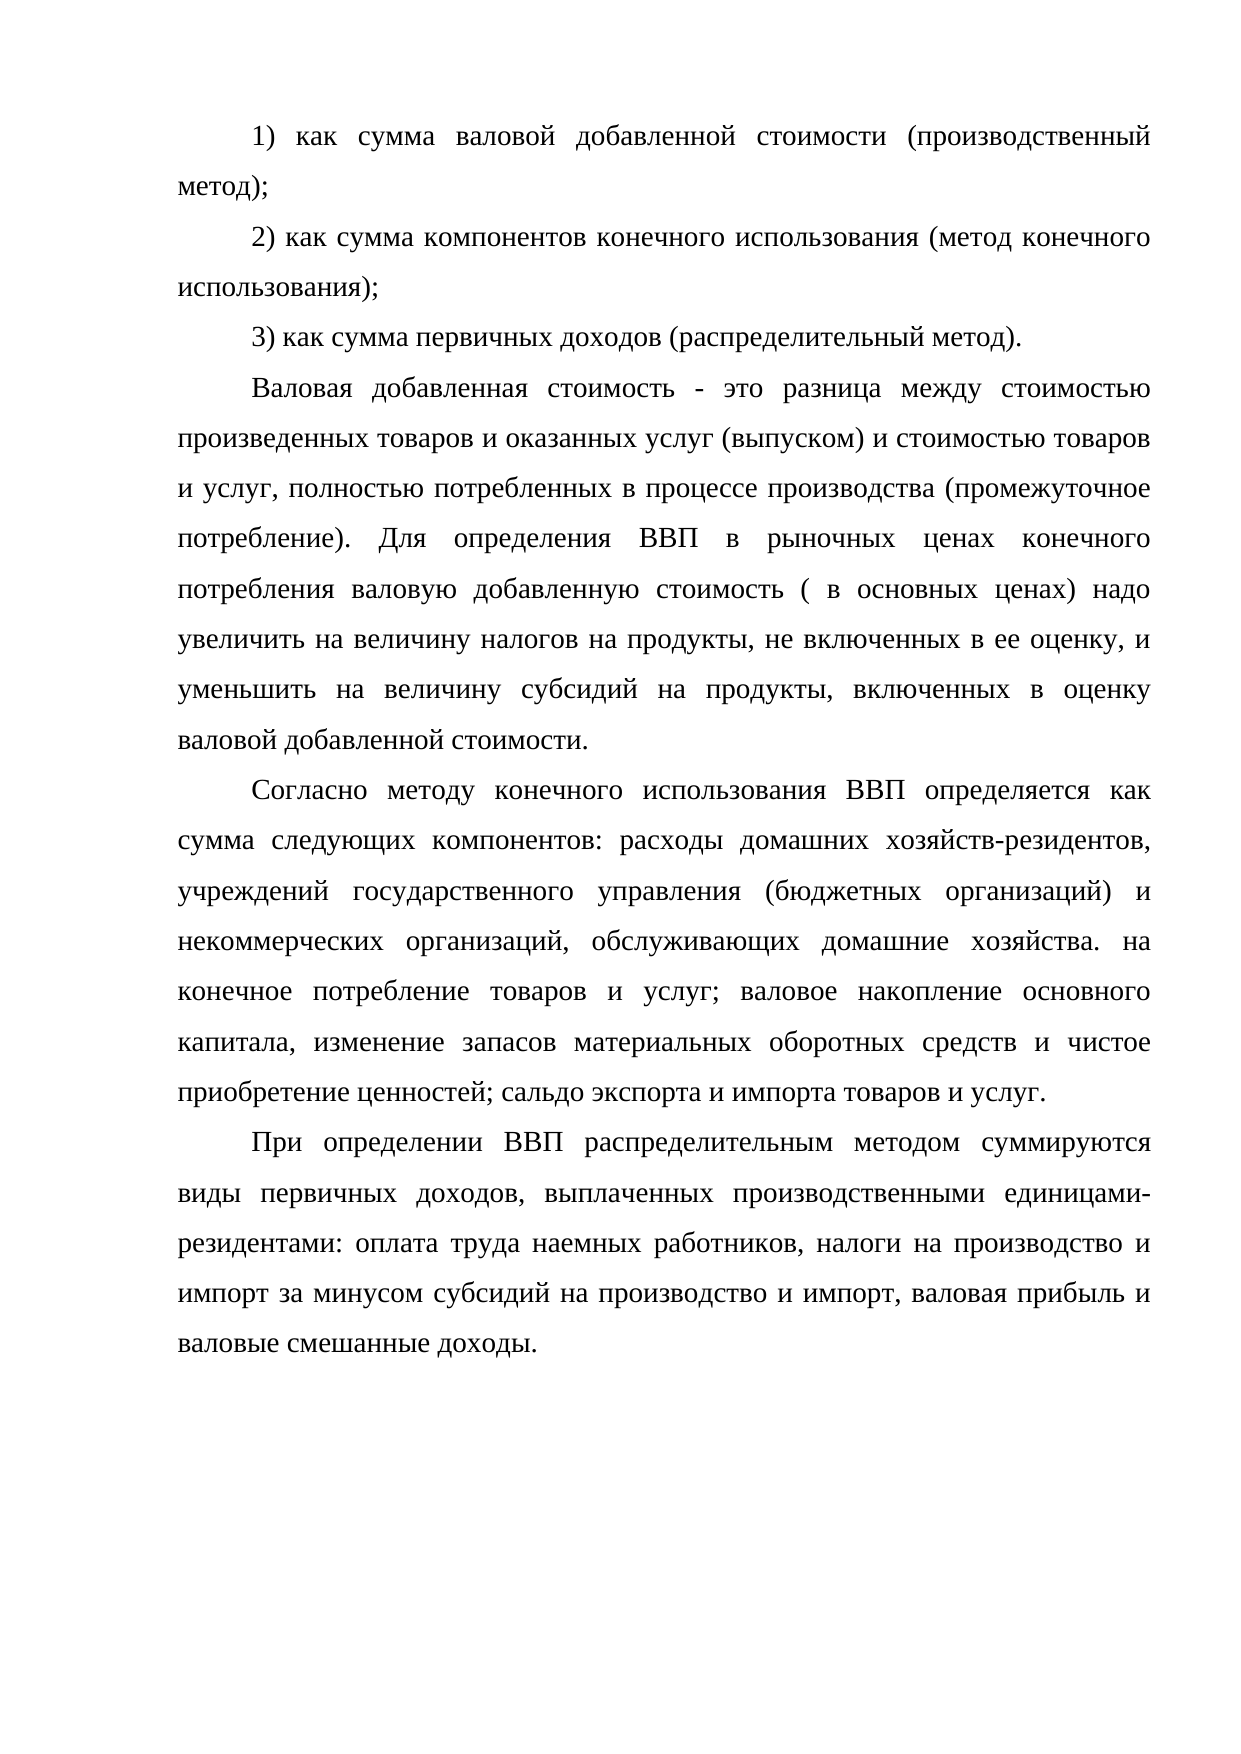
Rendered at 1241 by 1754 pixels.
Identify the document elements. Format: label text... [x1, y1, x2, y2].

text 1) как сумма валовой добавленной стоимости (производственный метод); [177, 118, 1152, 202]
text 2) как сумма компонентов конечного использования (метод конечного использования); [177, 219, 1152, 303]
text При определении ВВП распределительным методом суммируются виды первичных доходов, выплаченных производственными единицами-резидентами: оплата труда наемных работников, налоги на производство и импорт за минусом субсидий на производство и импорт, валовая прибыль и валовые смешанные доходы. [177, 1124, 1152, 1359]
text Согласно методу конечного использования ВВП определяется как сумма следующих компонентов: расходы домашних хозяйств-резидентов, учреждений государственного управления (бюджетных организаций) и некоммерческих организаций, обслуживающих домашние хозяйства. на конечное потребление товаров и услуг; валовое накопление основного капитала, изменение запасов материальных оборотных средств и чистое приобретение ценностей; сальдо экспорта и импорта товаров и услуг. [177, 772, 1152, 1108]
text Валовая добавленная стоимость - это разница между стоимостью произведенных товаров и оказанных услуг (выпуском) и стоимостью товаров и услуг, полностью потребленных в процессе производства (промежуточное потребление). Для определения ВВП в рыночных ценах конечного потребления валовую добавленную стоимость ( в основных ценах) надо увеличить на величину налогов на продукты, не включенных в ее оценку, и уменьшить на величину субсидий на продукты, включенных в оценку валовой добавленной стоимости. [177, 370, 1152, 755]
text 3) как сумма первичных доходов (распределительный метод). [177, 319, 1152, 353]
